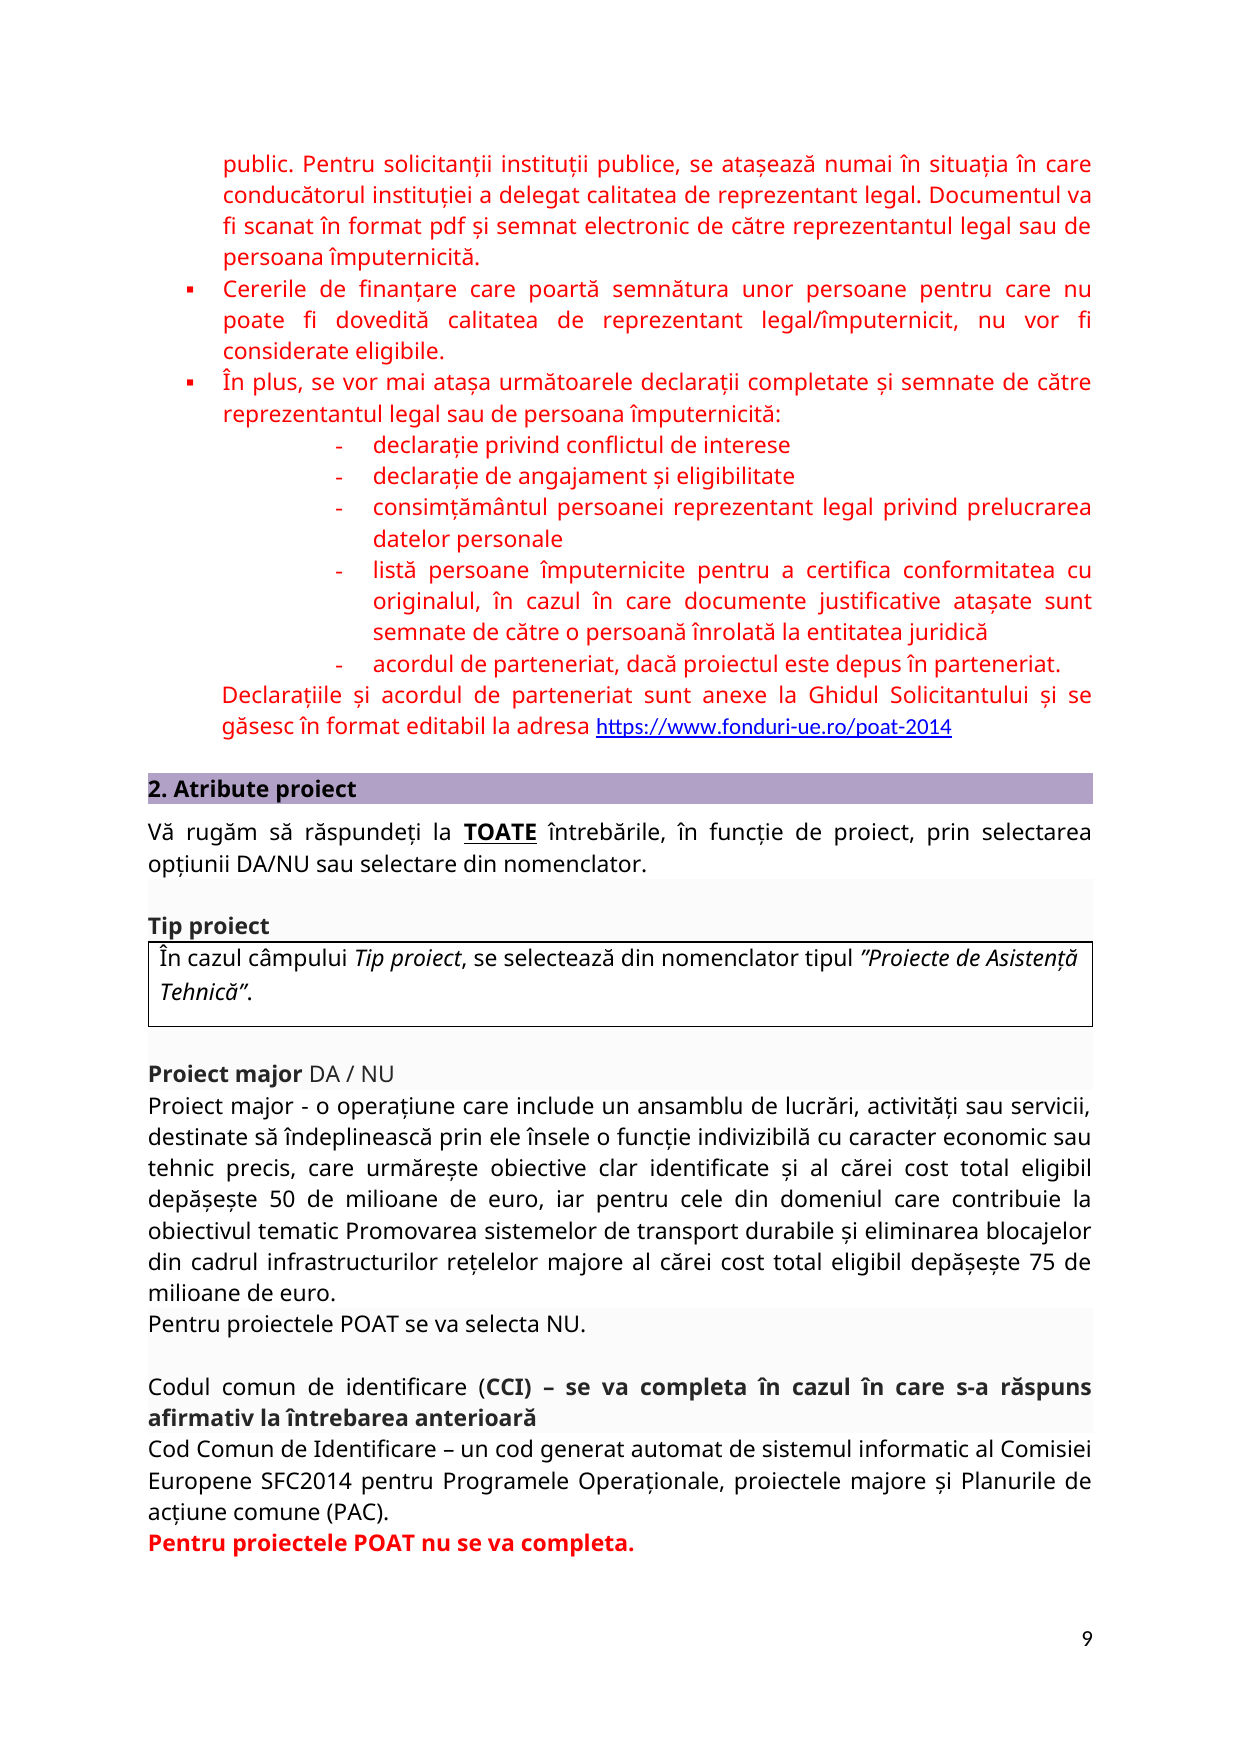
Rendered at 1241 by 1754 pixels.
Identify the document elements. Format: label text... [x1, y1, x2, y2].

text Proiect major DA / NU [148, 1058, 1093, 1090]
text Vă rugăm să răspundeți la TOATE întrebările, în funcție de proiect, prin selectarea opțiunii DA/NU sau selectare din nomenclator. [148, 816, 1093, 879]
text Codul comun de identificare (CCI) – se va completa în cazul în care s-a răspuns afirmativ la întrebarea anterioară [148, 1371, 1093, 1433]
list consimțământul persoanei reprezentant legal privind prelucrarea datelor personale [335, 491, 1093, 554]
list Cererile de finanțare care poartă semnătura unor persoane pentru care nu poate fi dovedită calitatea de reprezentant legal/împuternicit, nu vor fi considerate eligibile. [185, 273, 1093, 366]
subtitle 2. Atribute proiect [148, 773, 1093, 804]
list În plus, se vor mai atașa următoarele declarații completate și semnate de către reprezentantul legal sau de persoana împuternicită: [185, 366, 1093, 429]
text Cod Comun de Identificare – un cod generat automat de sistemul informatic al Comisiei Europene SFC2014 pentru Programele Operaționale, proiectele majore și Planurile de acțiune comune (PAC). [148, 1433, 1093, 1527]
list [185, 148, 1093, 273]
list acordul de parteneriat, dacă proiectul este depus în parteneriat. [335, 648, 1093, 679]
list listă persoane împuternicite pentru a certifica conformitatea cu originalul, în cazul în care documente justificative atașate sunt semnate de către o persoană înrolată la entitatea juridică [335, 554, 1093, 648]
table_header În cazul câmpului Tip proiect, se selectează din nomenclator tipul ”Proiecte de Asistență Tehnică”. [149, 943, 1092, 1026]
text Pentru proiectele POAT se va selecta NU. [148, 1308, 1093, 1340]
list declarație privind conflictul de interese [335, 429, 1093, 460]
text Proiect major - o operațiune care include un ansamblu de lucrări, activități sau servicii, destinate să îndeplinească prin ele însele o funcție indivizibilă cu caracter economic sau tehnic precis, care urmărește obiective clar identificate și al cărei cost total eligibil depășește 50 de milioane de euro, iar pentru cele din domeniul care contribuie la obiectivul tematic Promovarea sistemelor de transport durabile și eliminarea blocajelor din cadrul infrastructurilor rețelelor majore al cărei cost total eligibil depășește 75 de milioane de euro. [148, 1090, 1093, 1308]
text Pentru proiectele POAT nu se va completa. [148, 1527, 1093, 1558]
list declarație de angajament și eligibilitate [335, 460, 1093, 491]
text Declarațiile și acordul de parteneriat sunt anexe la Ghidul Solicitantului și se găsesc în format editabil la adresa https://www.fonduri-ue.ro/poat-2014 [221, 679, 1093, 741]
text Tip proiect [148, 910, 1093, 941]
